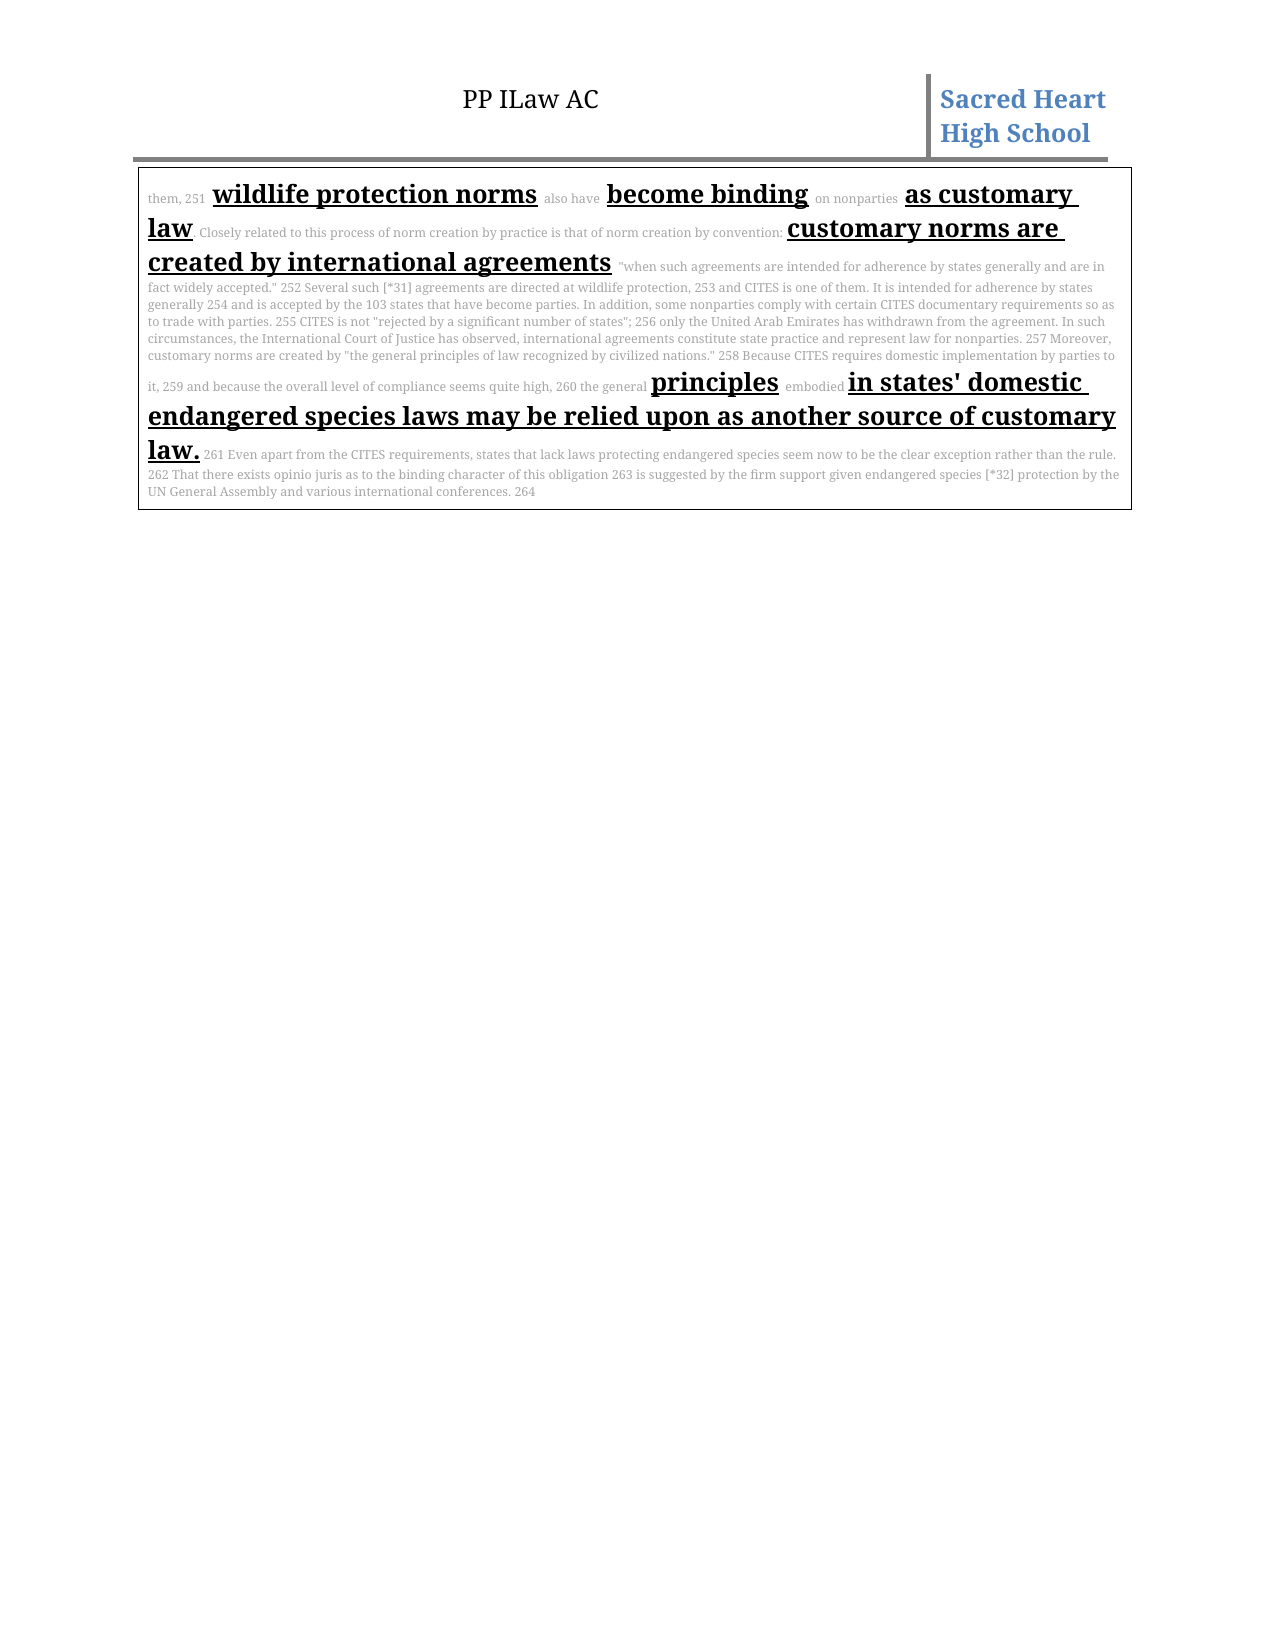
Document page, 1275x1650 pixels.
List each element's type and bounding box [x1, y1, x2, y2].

text [139, 168, 1131, 509]
